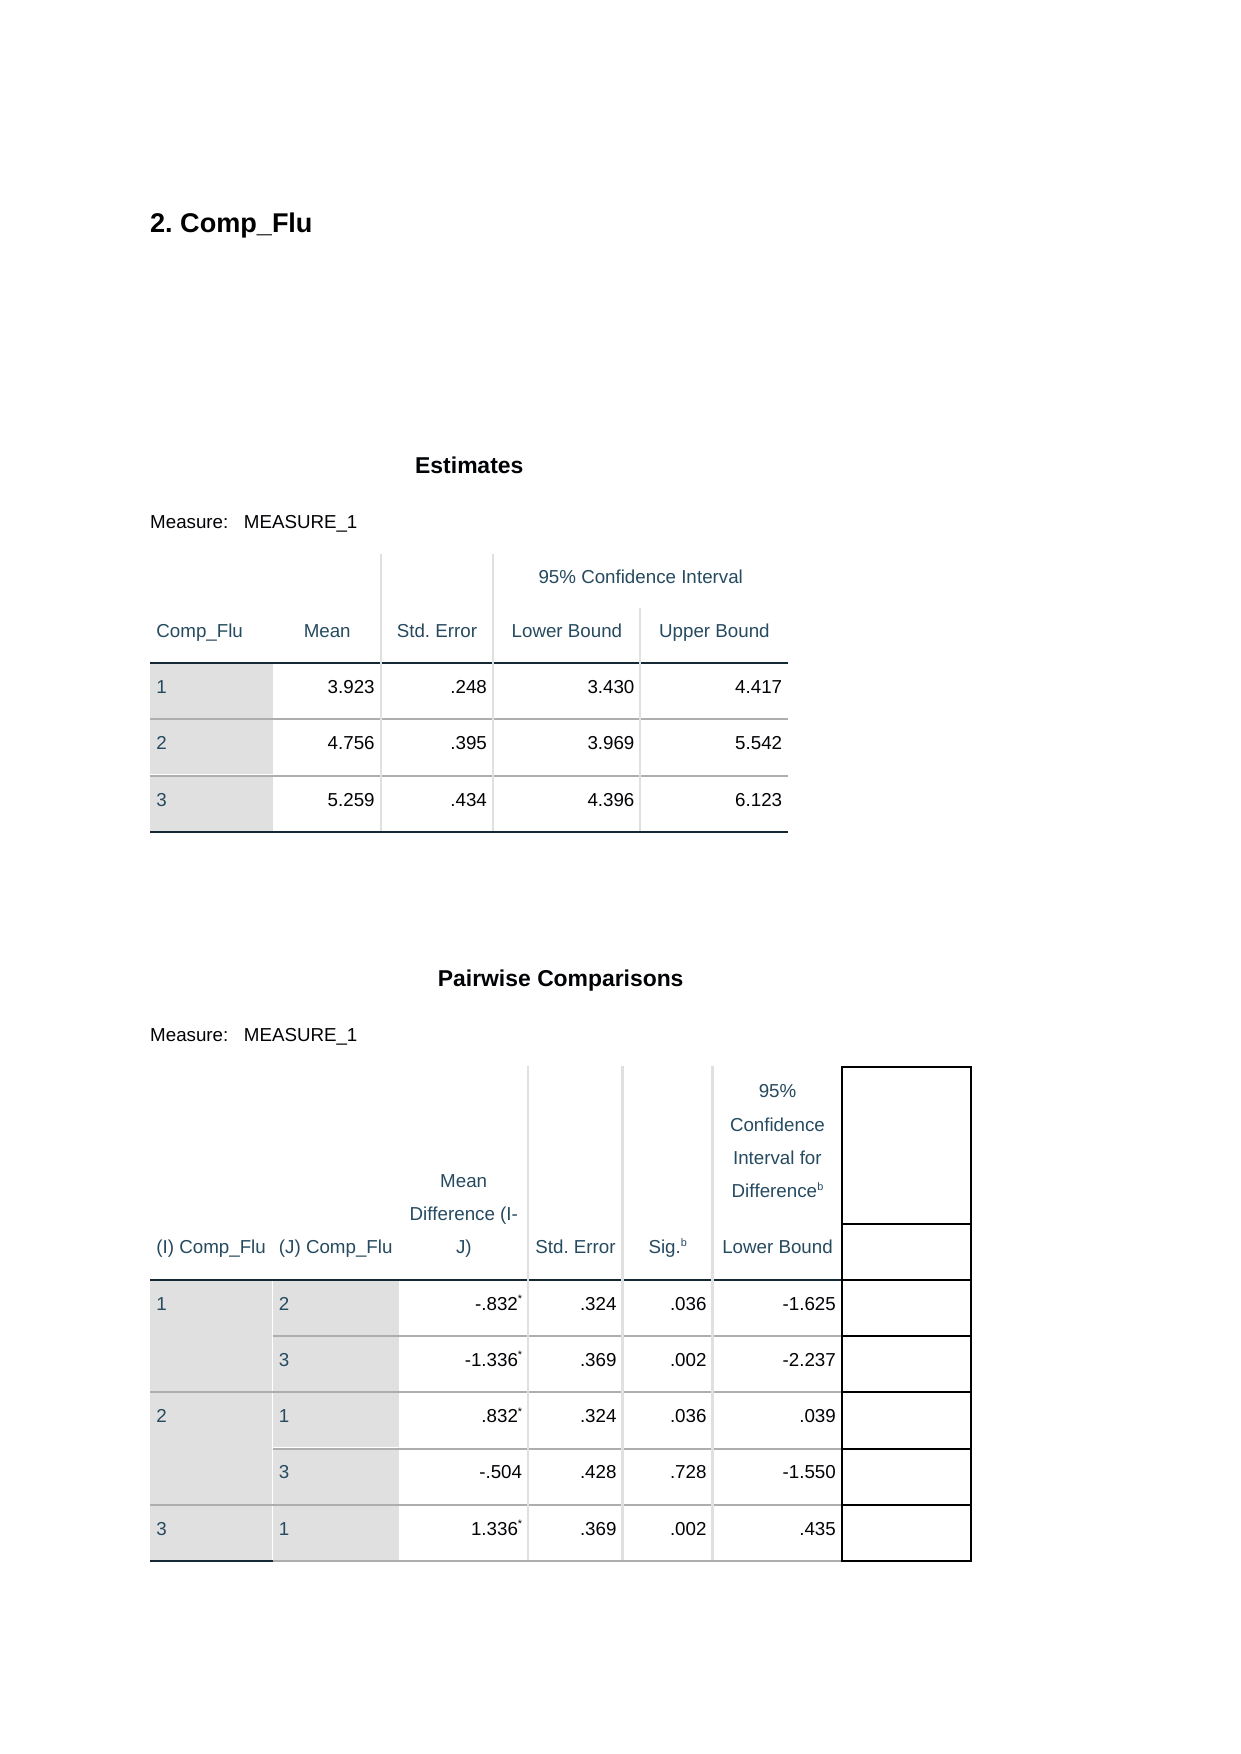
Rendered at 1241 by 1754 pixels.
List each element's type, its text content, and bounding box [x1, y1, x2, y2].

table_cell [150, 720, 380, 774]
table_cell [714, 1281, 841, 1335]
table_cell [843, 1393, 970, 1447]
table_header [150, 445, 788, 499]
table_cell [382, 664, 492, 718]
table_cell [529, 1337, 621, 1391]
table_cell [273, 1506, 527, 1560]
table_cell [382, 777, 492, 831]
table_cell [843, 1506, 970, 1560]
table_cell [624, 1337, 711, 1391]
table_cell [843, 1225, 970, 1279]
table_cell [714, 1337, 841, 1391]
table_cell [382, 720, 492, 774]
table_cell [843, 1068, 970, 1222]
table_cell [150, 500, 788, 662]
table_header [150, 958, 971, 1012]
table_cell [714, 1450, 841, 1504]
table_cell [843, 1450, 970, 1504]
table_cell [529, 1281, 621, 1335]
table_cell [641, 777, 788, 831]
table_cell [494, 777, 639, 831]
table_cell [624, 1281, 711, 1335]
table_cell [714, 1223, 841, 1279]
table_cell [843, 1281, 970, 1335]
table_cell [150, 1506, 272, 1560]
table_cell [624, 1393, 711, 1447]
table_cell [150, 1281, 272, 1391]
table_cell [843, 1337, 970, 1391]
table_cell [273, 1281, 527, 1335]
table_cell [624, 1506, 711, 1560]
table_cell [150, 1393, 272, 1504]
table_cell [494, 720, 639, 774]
text 2. Comp_Flu [150, 207, 1090, 238]
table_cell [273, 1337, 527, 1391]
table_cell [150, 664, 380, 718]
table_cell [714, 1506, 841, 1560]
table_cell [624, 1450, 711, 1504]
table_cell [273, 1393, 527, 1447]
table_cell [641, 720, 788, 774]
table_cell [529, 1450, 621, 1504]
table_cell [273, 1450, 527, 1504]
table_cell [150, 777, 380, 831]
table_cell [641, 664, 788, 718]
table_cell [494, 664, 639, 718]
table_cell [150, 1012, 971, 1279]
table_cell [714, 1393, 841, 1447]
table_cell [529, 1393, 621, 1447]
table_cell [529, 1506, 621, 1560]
